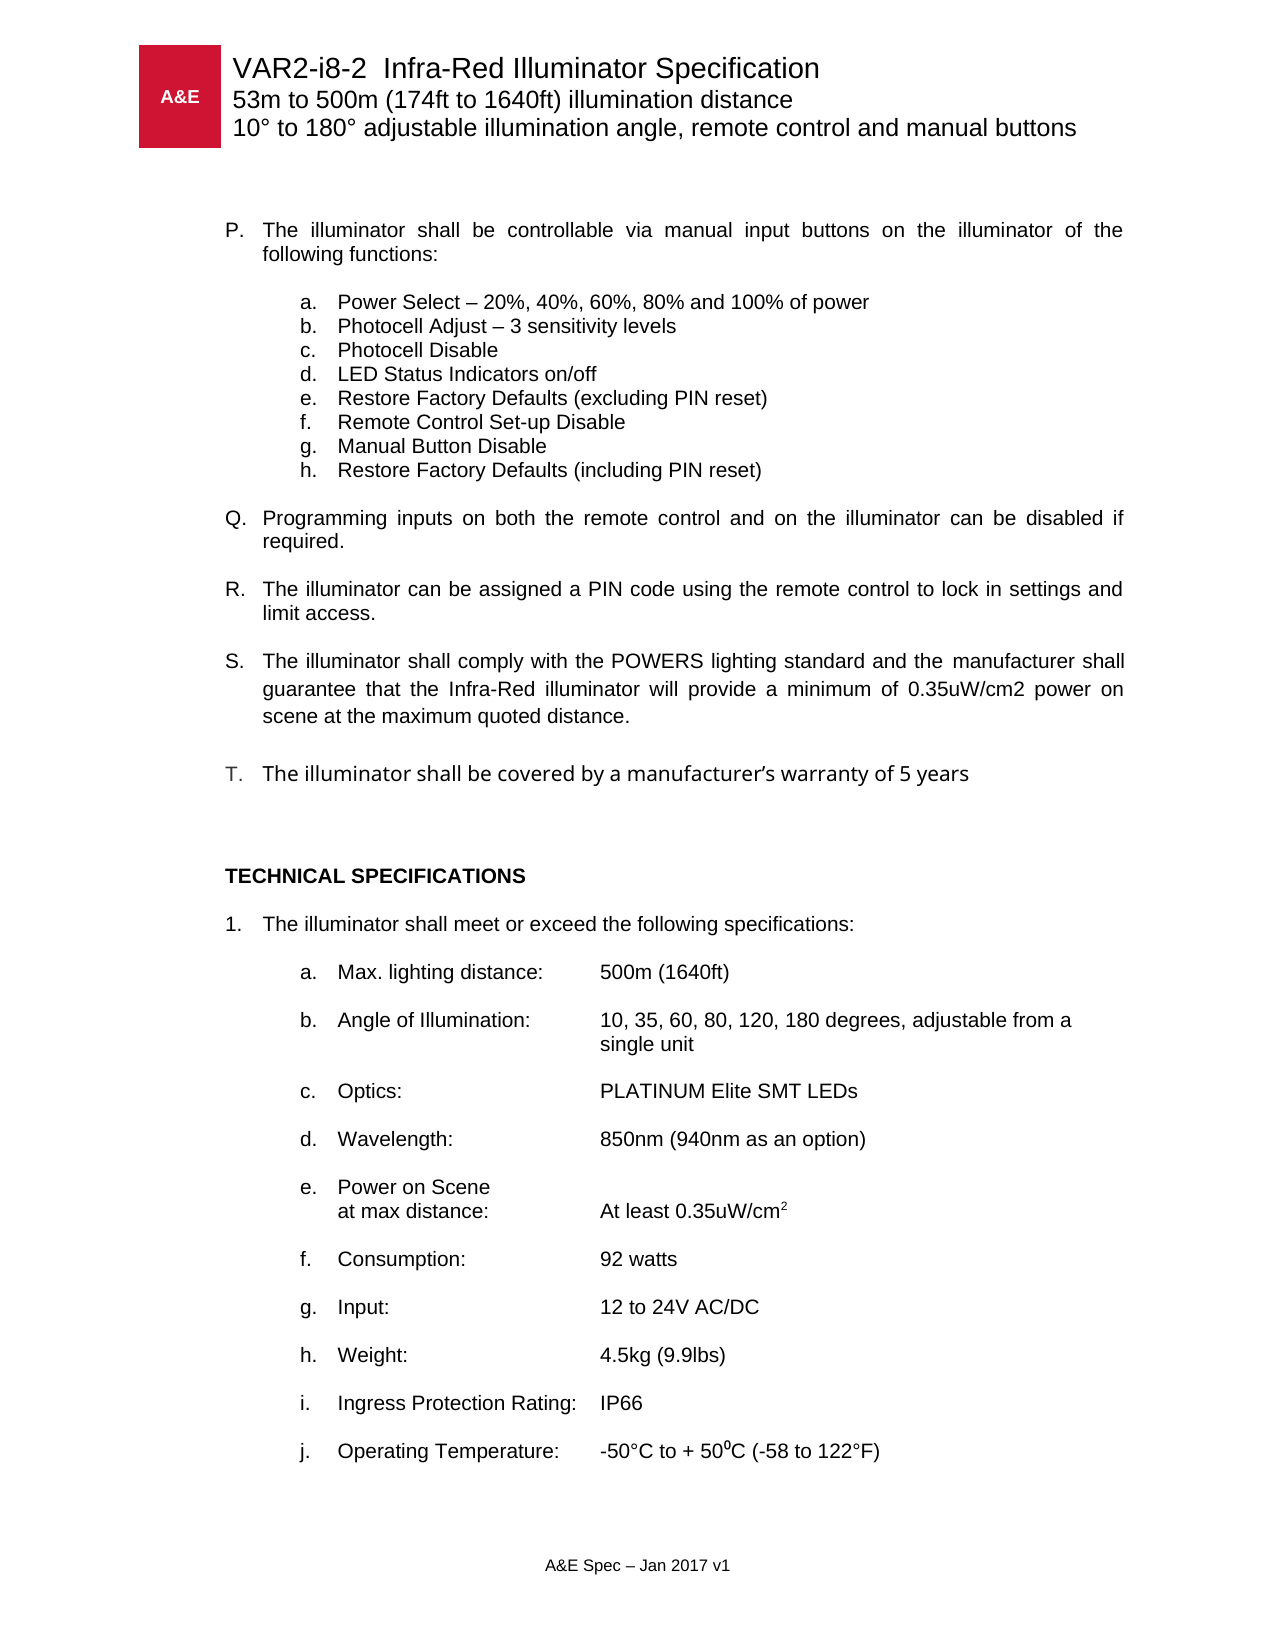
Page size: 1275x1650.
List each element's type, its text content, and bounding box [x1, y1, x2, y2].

list Optics: PLATINUM Elite SMT LEDs [300, 1079, 1125, 1103]
list Weight: 4.5kg (9.9lbs) [300, 1343, 1125, 1367]
list The illuminator shall be covered by a manufacturer’s warranty of 5 years [225, 759, 1125, 788]
list Restore Factory Defaults (including PIN reset) [300, 457, 1125, 481]
text at max distance: At least 0.35uW/cm2 [262, 1199, 1125, 1223]
list Input: 12 to 24V AC/DC [300, 1295, 1125, 1343]
list Manual Button Disable [300, 433, 1125, 457]
list LED Status Indicators on/off [300, 362, 1125, 386]
list The illuminator shall comply with the POWERS lighting standard and the manufacturer shall guarantee that the Infra-Red illuminator will provide a minimum of 0.35uW/cm2 power on scene at the maximum quoted distance. [225, 649, 1125, 728]
list Angle of Illumination: 10, 35, 60, 80, 120, 180 degrees, adjustable from a [300, 1007, 1125, 1031]
list Consumption: 92 watts [300, 1247, 1125, 1271]
list Photocell Disable [300, 338, 1125, 362]
list Operating Temperature: -50°C to + 50⁰C (-58 to 122°F) [300, 1439, 1125, 1487]
list Remote Control Set-up Disable [300, 409, 1125, 433]
list Photocell Adjust – 3 sensitivity levels [300, 314, 1125, 338]
list The illuminator shall be controllable via manual input buttons on the illuminator of the following functions: [225, 218, 1125, 266]
list The illuminator can be assigned a PIN code using the remote control to lock in settings and limit access. [225, 577, 1125, 625]
list Restore Factory Defaults (excluding PIN reset) [300, 386, 1125, 409]
text single unit [525, 1031, 1125, 1055]
list Power Select – 20%, 40%, 60%, 80% and 100% of power [300, 290, 1125, 314]
text TECHNICAL SPECIFICATIONS [150, 864, 1125, 888]
list Max. lighting distance: 500m (1640ft) [300, 959, 1125, 983]
list Power on Scene [300, 1175, 1125, 1199]
list The illuminator shall meet or exceed the following specifications: [225, 912, 1125, 936]
list Programming inputs on both the remote control and on the illuminator can be disabled if required. [225, 505, 1125, 553]
list Wavelength: 850nm (940nm as an option) [300, 1127, 1125, 1151]
list Ingress Protection Rating: IP66 [300, 1391, 1125, 1415]
